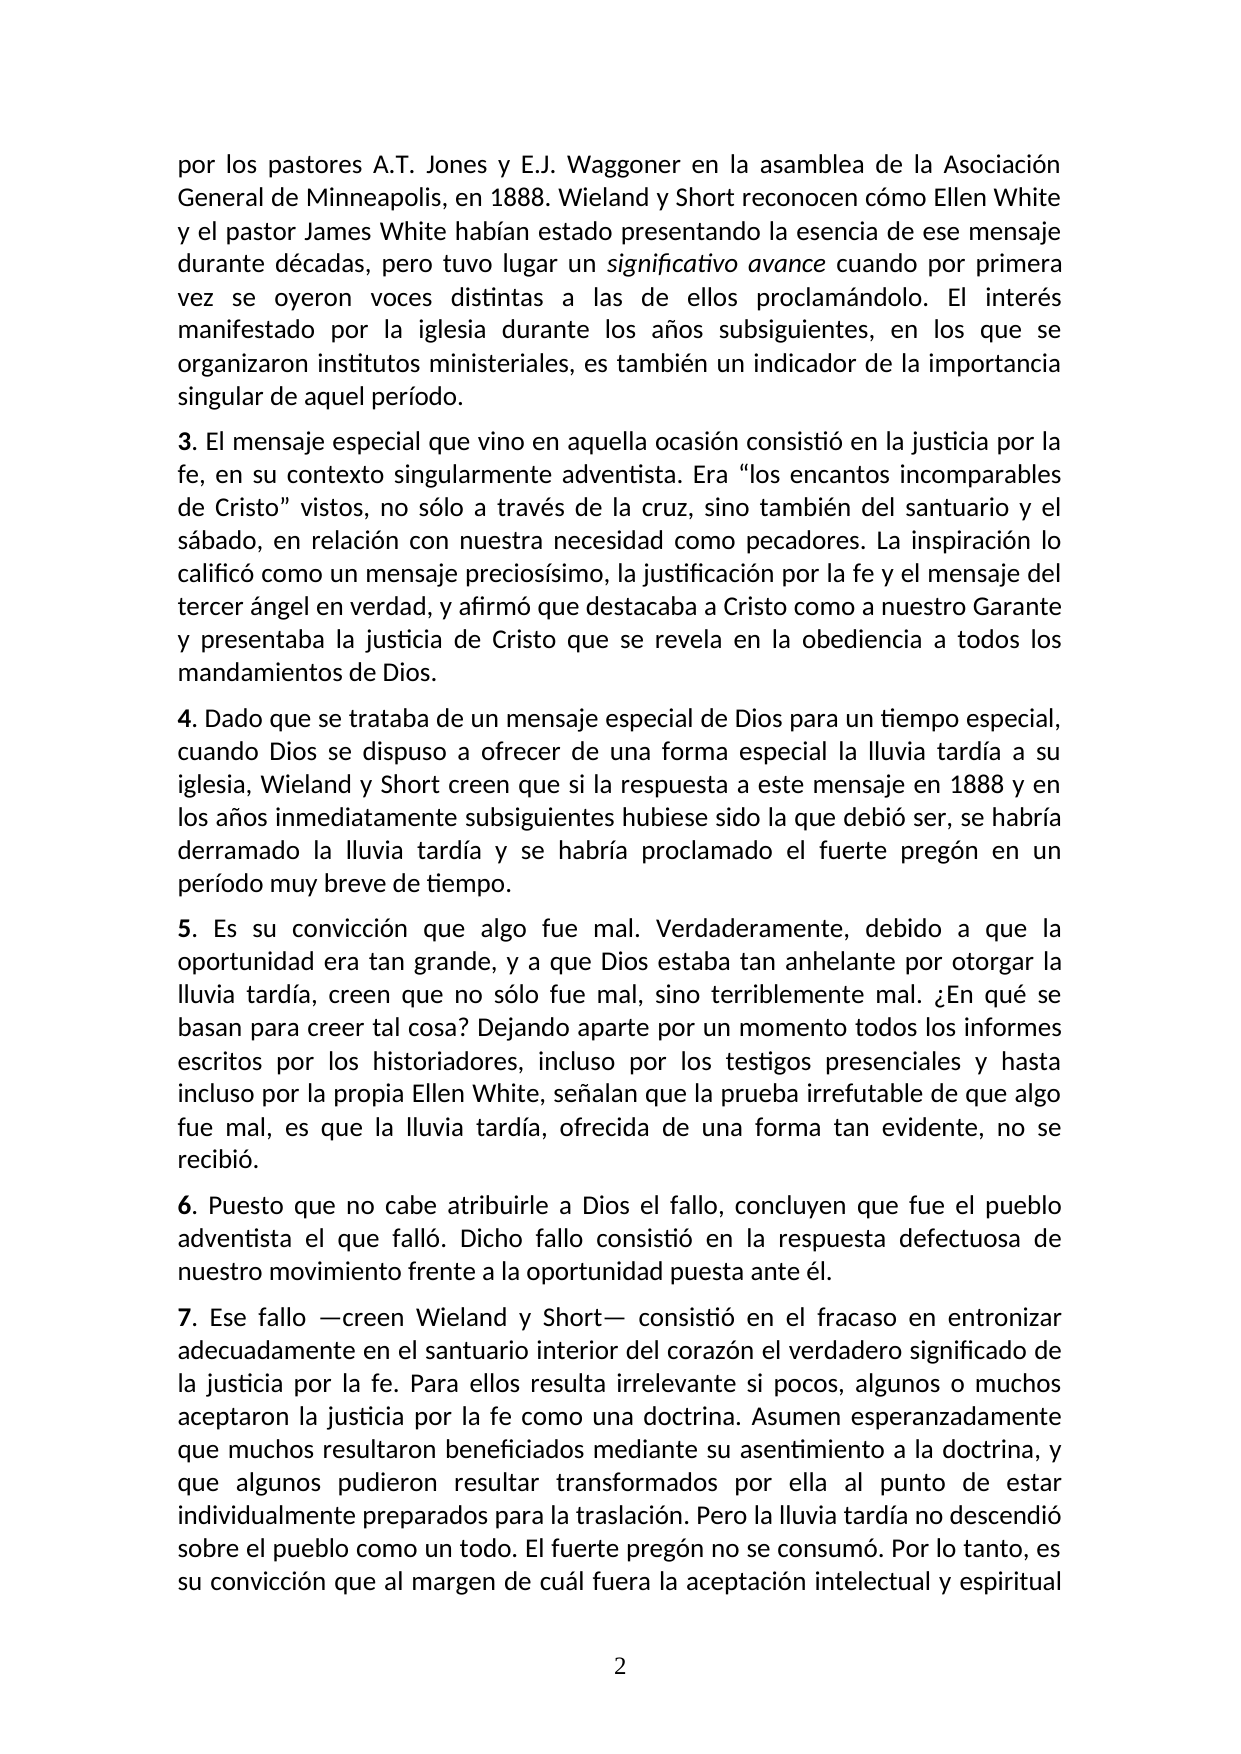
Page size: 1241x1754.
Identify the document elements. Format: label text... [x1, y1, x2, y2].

text 4. Dado que se trataba de un mensaje especial de Dios para un tiempo especial, cuando Dios se dispuso a ofrecer de una forma especial la lluvia tardía a su iglesia, Wieland y Short creen que si la respuesta a este mensaje en 1888 y en los años inmediatamente subsiguientes hubiese sido la que debió ser, se habría derramado la lluvia tardía y se habría proclamado el fuerte pregón en un período muy breve de tiempo. [177, 701, 1063, 899]
text 6. Puesto que no cabe atribuirle a Dios el fallo, concluyen que fue el pueblo adventista el que falló. Dicho fallo consistió en la respuesta defectuosa de nuestro movimiento frente a la oportunidad puesta ante él. [177, 1188, 1063, 1287]
text 3. El mensaje especial que vino en aquella ocasión consistió en la justicia por la fe, en su contexto singularmente adventista. Era “los encantos incomparables de Cristo” vistos, no sólo a través de la cruz, sino también del santuario y el sábado, en relación con nuestra necesidad como pecadores. La inspiración lo calificó como un mensaje preciosísimo, la justificación por la fe y el mensaje del tercer ángel en verdad, y afirmó que destacaba a Cristo como a nuestro Garante y presentaba la justicia de Cristo que se revela en la obediencia a todos los mandamientos de Dios. [177, 424, 1063, 688]
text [177, 1300, 1063, 1597]
text 5. Es su convicción que algo fue mal. Verdaderamente, debido a que la oportunidad era tan grande, y a que Dios estaba tan anhelante por otorgar la lluvia tardía, creen que no sólo fue mal, sino terriblemente mal. ¿En qué se basan para creer tal cosa? Dejando aparte por un momento todos los informes escritos por los historiadores, incluso por los testigos presenciales y hasta incluso por la propia Ellen White, señalan que la prueba irrefutable de que algo fue mal, es que la lluvia tardía, ofrecida de una forma tan evidente, no se recibió. [177, 912, 1063, 1176]
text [177, 148, 1063, 412]
